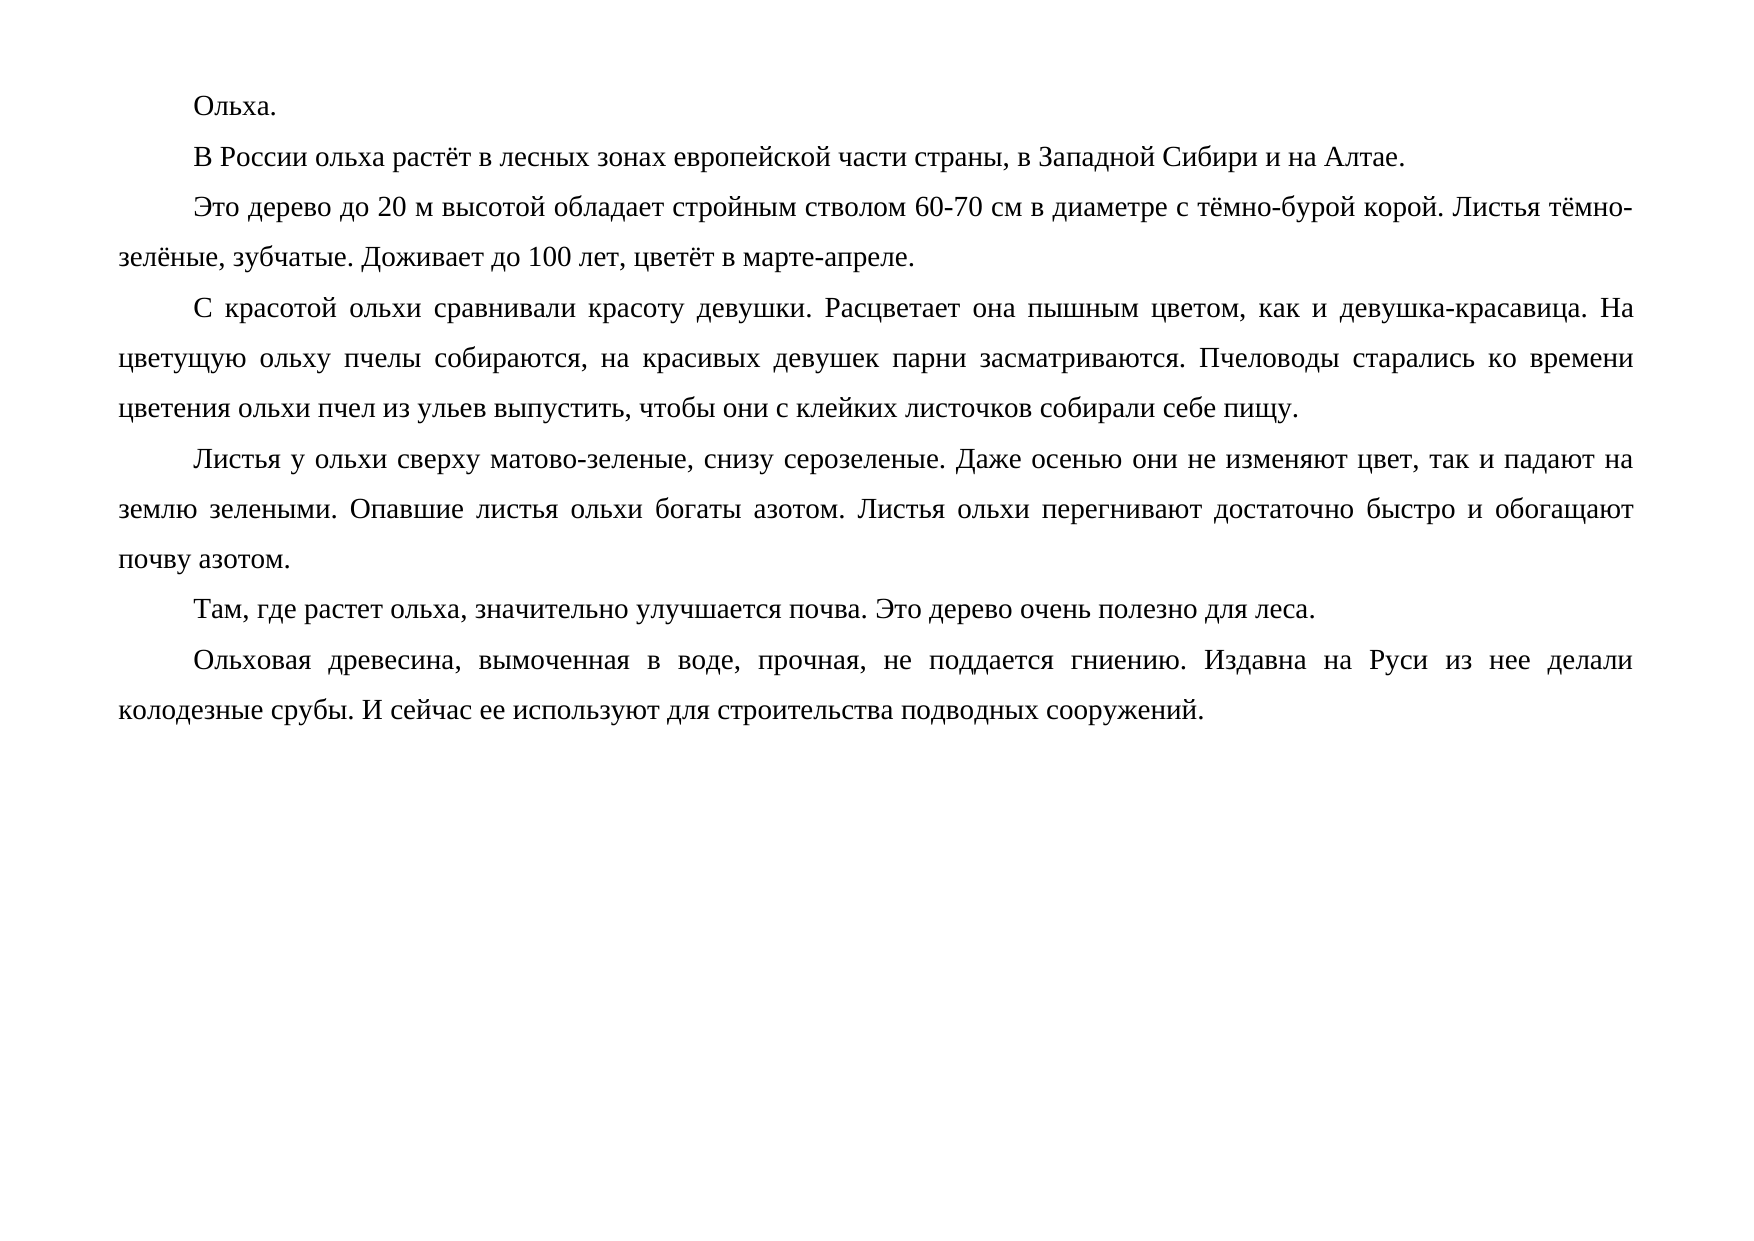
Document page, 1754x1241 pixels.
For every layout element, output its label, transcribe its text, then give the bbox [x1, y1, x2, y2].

text В России ольха растёт в лесных зонах европейской части страны, в Западной Сибири и на Алтае. [118, 139, 1636, 172]
text С красотой ольхи сравнивали красоту девушки. Расцветает она пышным цветом, как и девушка-красавица. На цветущую ольху пчелы собираются, на красивых девушек парни засматриваются. Пчеловоды старались ко времени цветения ольхи пчел из ульев выпустить, чтобы они с клейких листочков собирали себе пищу. [118, 290, 1636, 424]
text Ольховая древесина, вымоченная в воде, прочная, не поддается гниению. Издавна на Руси из нее делали колодезные срубы. И сейчас ее используют для строительства подводных сооружений. [118, 642, 1636, 726]
text Листья у ольхи сверху матово-зеленые, снизу серозеленые. Даже осенью они не изменяют цвет, так и падают на землю зелеными. Опавшие листья ольхи богаты азотом. Листья ольхи перегнивают достаточно быстро и обогащают почву азотом. [118, 441, 1636, 575]
text Это дерево до 20 м высотой обладает стройным стволом 60-70 см в диаметре с тёмно-бурой корой. Листья тёмно-зелёные, зубчатые. Доживает до 100 лет, цветёт в марте-апреле. [118, 189, 1636, 273]
text Там, где растет ольха, значительно улучшается почва. Это дерево очень полезно для леса. [118, 592, 1636, 625]
text Ольха. [118, 88, 1636, 122]
